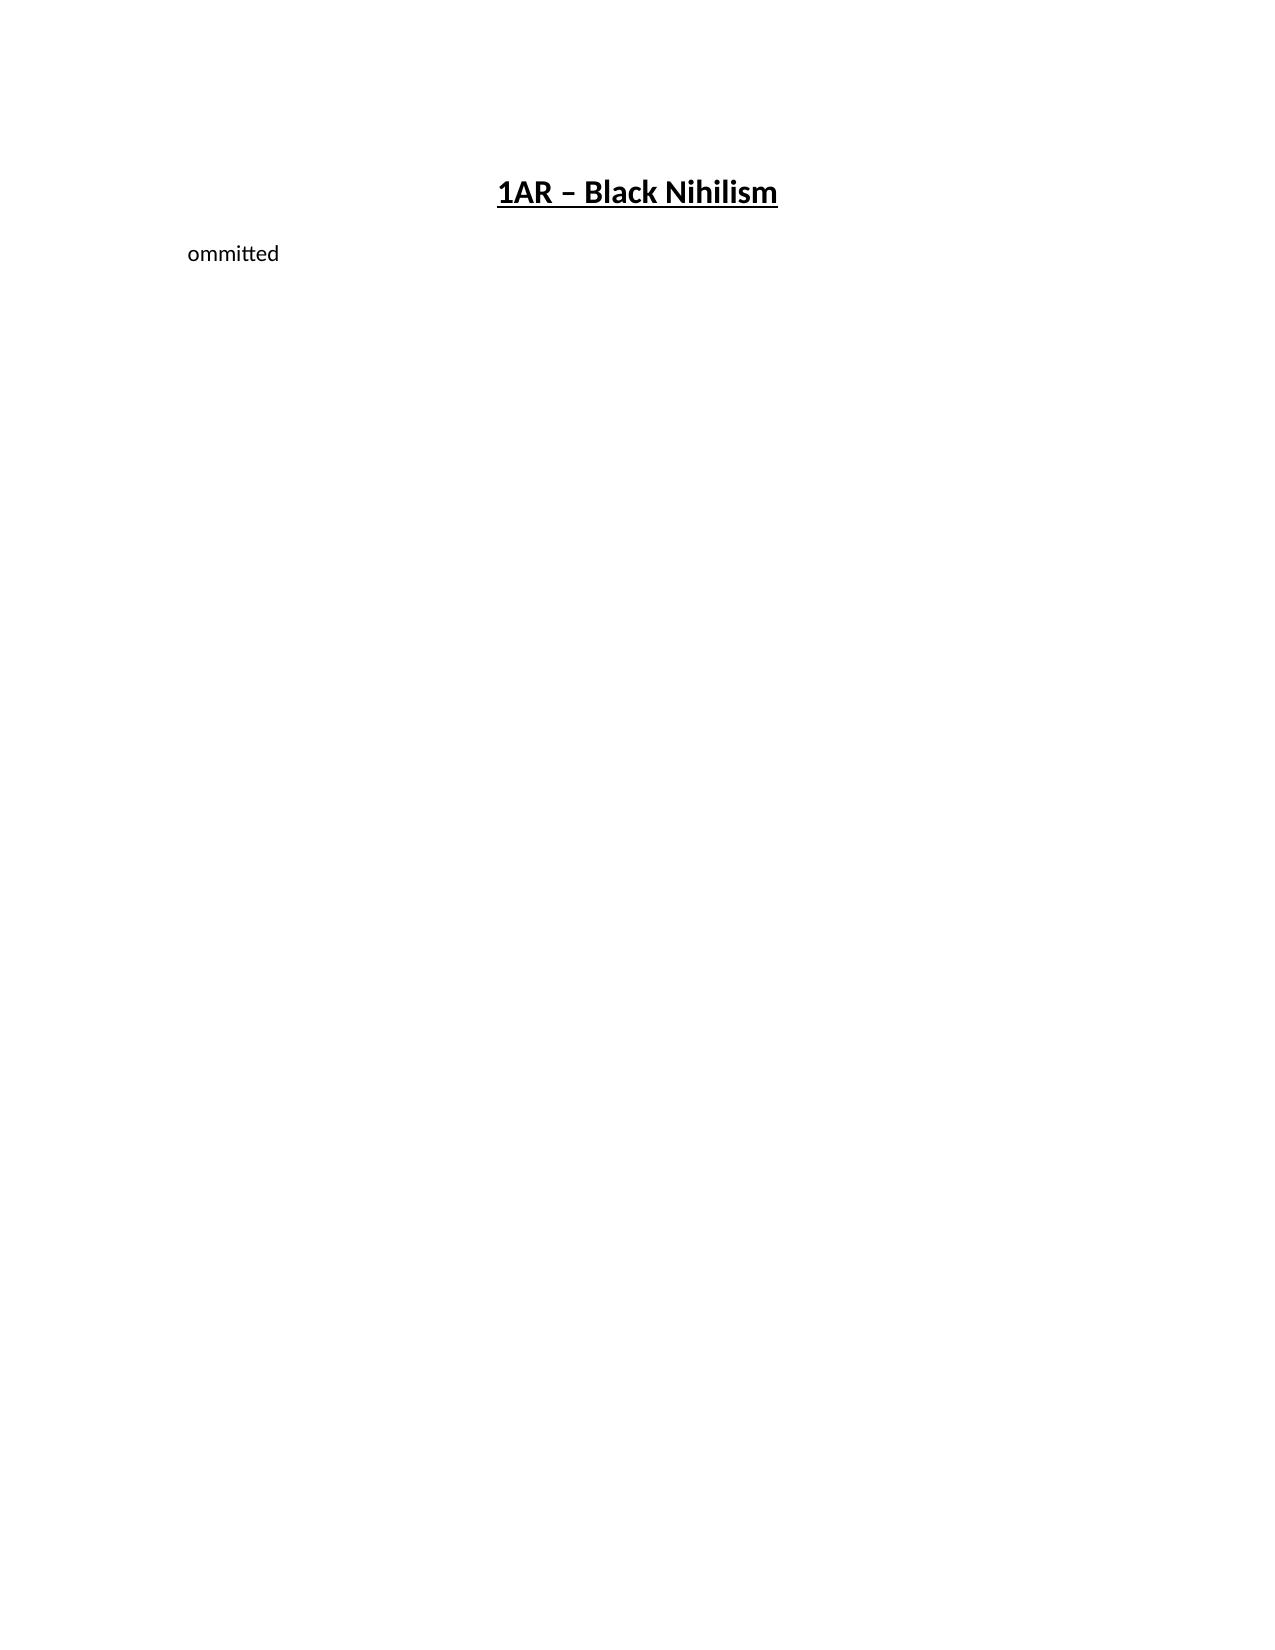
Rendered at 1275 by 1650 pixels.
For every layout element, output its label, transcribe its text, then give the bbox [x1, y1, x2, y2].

subtitle 1AR – Black Nihilism [187, 171, 1087, 212]
text ommitted [187, 239, 1087, 268]
